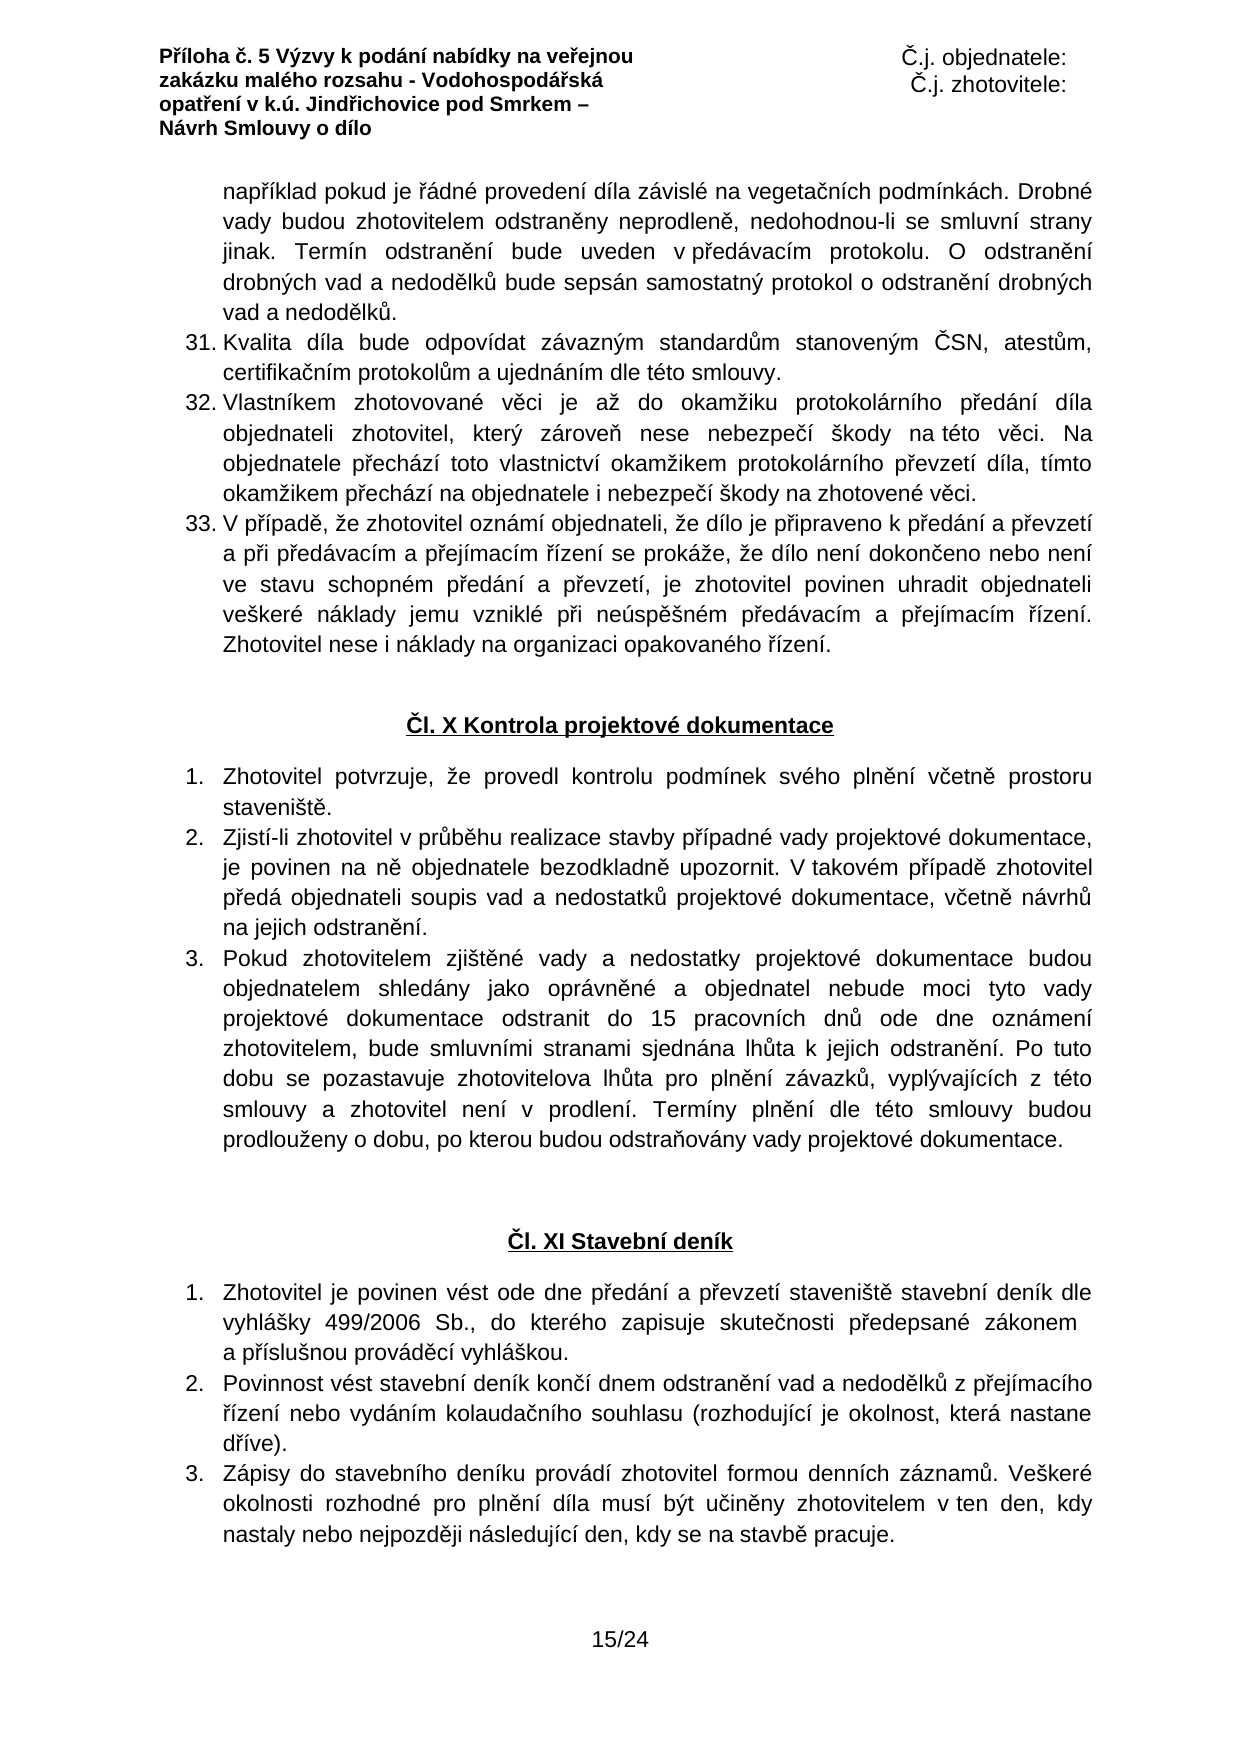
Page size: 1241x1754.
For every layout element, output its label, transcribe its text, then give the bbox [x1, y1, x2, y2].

list Povinnost vést stavební deník končí dnem odstranění vad a nedodělků z přejímacího řízení nebo vydáním kolaudačního souhlasu (rozhodující je okolnost, která nastane dříve). [185, 1369, 1093, 1456]
text Čl. XI Stavební deník [148, 1228, 1093, 1254]
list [185, 178, 1093, 325]
list V případě, že zhotovitel oznámí objednateli, že dílo je připraveno k předání a převzetí a při předávacím a přejímacím řízení se prokáže, že dílo není dokončeno nebo není ve stavu schopném předání a převzetí, je zhotovitel povinen uhradit objednateli veškeré náklady jemu vzniklé při neúspěšném předávacím a přejímacím řízení. Zhotovitel nese i náklady na organizaci opakovaného řízení. [185, 510, 1093, 657]
list Zhotovitel potvrzuje, že provedl kontrolu podmínek svého plnění včetně prostoru staveniště. [185, 763, 1093, 820]
list Zhotovitel je povinen vést ode dne předání a převzetí staveniště stavební deník dle vyhlášky 499/2006 Sb., do kterého zapisuje skutečnosti předepsané zákonem a příslušnou prováděcí vyhláškou. [185, 1279, 1093, 1366]
list Vlastníkem zhotovované věci je až do okamžiku protokolárního předání díla objednateli zhotovitel, který zároveň nese nebezpečí škody na této věci. Na objednatele přechází toto vlastnictví okamžikem protokolárního převzetí díla, tímto okamžikem přechází na objednatele i nebezpečí škody na zhotovené věci. [185, 389, 1093, 506]
list Pokud zhotovitelem zjištěné vady a nedostatky projektové dokumentace budou objednatelem shledány jako oprávněné a objednatel nebude moci tyto vady projektové dokumentace odstranit do 15 pracovních dnů ode dne oznámení zhotovitelem, bude smluvními stranami sjednána lhůta k jejich odstranění. Po tuto dobu se pozastavuje zhotovitelova lhůta pro plnění závazků, vyplývajících z této smlouvy a zhotovitel není v prodlení. Termíny plnění dle této smlouvy budou prodlouženy o dobu, po kterou budou odstraňovány vady projektové dokumentace. [185, 944, 1093, 1152]
list Zjistí-li zhotovitel v průběhu realizace stavby případné vady projektové dokumentace, je povinen na ně objednatele bezodkladně upozornit. V takovém případě zhotovitel předá objednateli soupis vad a nedostatků projektové dokumentace, včetně návrhů na jejich odstranění. [185, 824, 1093, 941]
list Kvalita díla bude odpovídat závazným standardům stanoveným ČSN, atestům, certifikačním protokolům a ujednáním dle této smlouvy. [185, 329, 1093, 385]
list Zápisy do stavebního deníku provádí zhotovitel formou denních záznamů. Veškeré okolnosti rozhodné pro plnění díla musí být učiněny zhotovitelem v ten den, kdy nastaly nebo nejpozději následující den, kdy se na stavbě pracuje. [185, 1460, 1093, 1547]
text Čl. X Kontrola projektové dokumentace [148, 712, 1093, 738]
